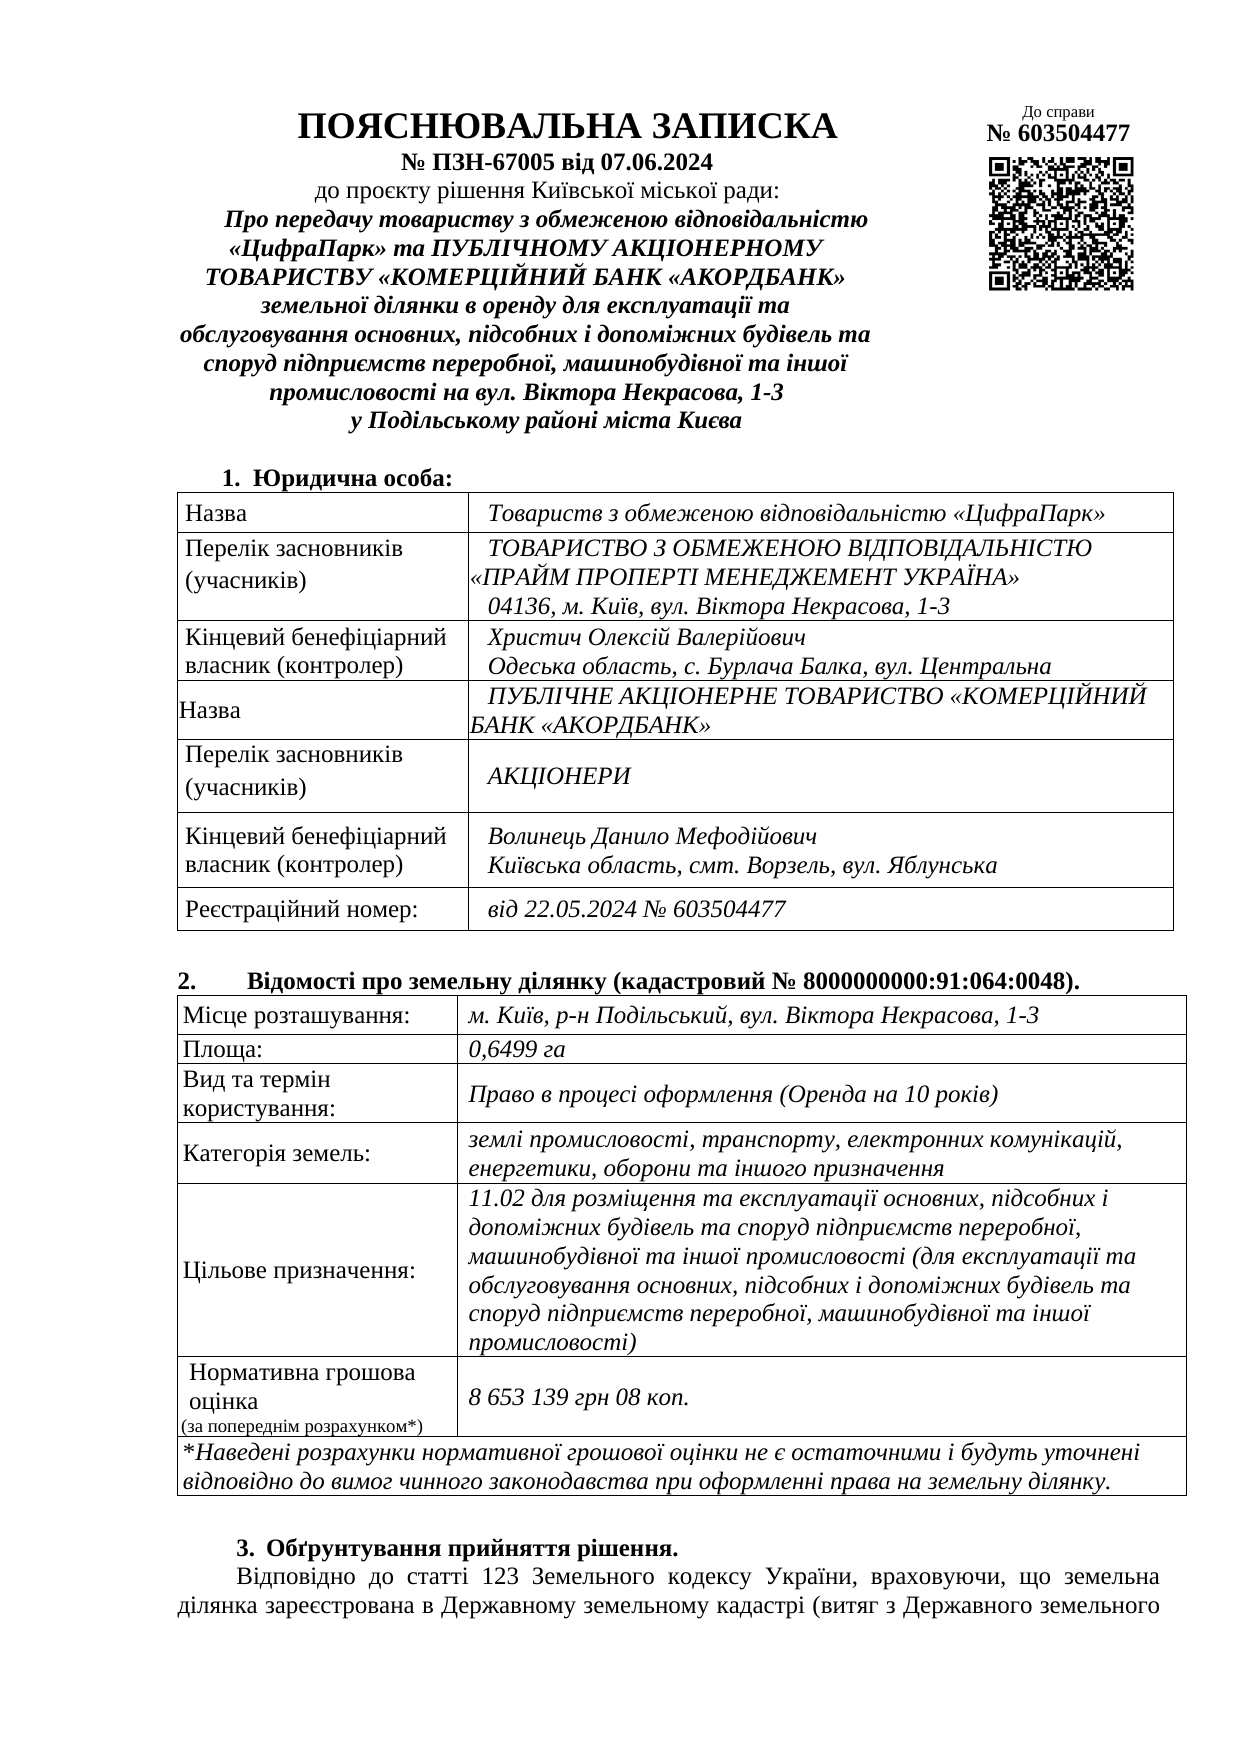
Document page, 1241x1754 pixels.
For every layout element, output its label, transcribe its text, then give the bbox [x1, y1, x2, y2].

table_cell Волинець Данило Мефодійович Київська область, смт. Ворзель, вул. Яблунська [469, 813, 1173, 887]
table_cell Перелік засновників (учасників) [178, 740, 468, 812]
table_cell Перелік засновників (учасників) [178, 533, 468, 620]
table_cell Право в процесі оформлення (Оренда на 10 років) [458, 1064, 1186, 1122]
table_cell 8 653 139 грн 08 коп. [458, 1357, 1186, 1436]
list Юридична особа: [222, 463, 1161, 492]
table_header Товариств з обмеженою відповідальністю «ЦифраПарк» [469, 493, 1173, 532]
table_cell Реєстраційний номер: [178, 888, 468, 930]
table_cell Вид та термін користування: [178, 1064, 457, 1122]
table_cell Назва [178, 681, 468, 738]
text у Подільському районі міста Києва [177, 405, 876, 434]
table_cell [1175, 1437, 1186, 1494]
list Обґрунтування прийняття рішення. [177, 1533, 1161, 1561]
list Відомості про земельну ділянку (кадастровий № 8000000000:91:064:0048). [177, 968, 1161, 995]
table_cell Площа: [178, 1035, 457, 1063]
text до проєкту рішення Київської міської ради: [177, 175, 876, 204]
table_cell Кінцевий бенефіціарний власник (контролер) [178, 621, 468, 680]
table_cell 0,6499 га [458, 1035, 1186, 1063]
table_cell ТОВАРИСТВО З ОБМЕЖЕНОЮ ВІДПОВІДАЛЬНІСТЮ «ПРАЙМ ПРОПЕРТІ МЕНЕДЖЕМЕНТ УКРАЇНА» 04136, м. Київ, вул. Віктора Некрасова, 1-3 [469, 533, 1173, 620]
table_header м. Київ, р-н Подільський, вул. Віктора Некрасова, 1-3 [458, 996, 1186, 1033]
table_cell ПУБЛІЧНЕ АКЦІОНЕРНЕ ТОВАРИСТВО «КОМЕРЦІЙНИЙ БАНК «АКОРДБАНК» [469, 681, 1173, 738]
text Про передачу товариству з обмеженою відповідальністю «ЦифраПарк» та ПУБЛІЧНОМУ АКЦІОНЕРНОМУ ТОВАРИСТВУ «КОМЕРЦІЙНИЙ БАНК «АКОРДБАНК» земельної ділянки в оренду для експлуатації та обслуговування основних, підсобних і допоміжних будівель та споруд підприємств переробної, машинобудівної та іншої промисловості на вул. Віктора Некрасова, 1-3 [177, 204, 876, 405]
table_cell 11.02 для розміщення та експлуатації основних, підсобних і допоміжних будівель та споруд підприємств переробної, машинобудівної та іншої промисловості (для експлуатації та обслуговування основних, підсобних і допоміжних будівель та споруд підприємств переробної, машинобудівної та іншої промисловості) [458, 1184, 1186, 1356]
table_cell Христич Олексій Валерійович Одеська область, с. Бурлача Балка, вул. Центральна [469, 621, 1173, 680]
table_cell Кінцевий бенефіціарний власник (контролер) [178, 813, 468, 887]
table_cell Категорія земель: [178, 1123, 457, 1182]
text № ПЗН-67005 від 07.06.2024 [315, 147, 758, 175]
table_cell Нормативна грошова оцінка (за попереднім розрахунком*) [178, 1357, 457, 1436]
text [177, 1561, 1161, 1619]
table_header Місце розташування: [178, 996, 457, 1033]
table_cell землі промисловості, транспорту, електронних комунікацій, енергетики, оборони та іншого призначення [458, 1123, 1186, 1182]
text ПОЯСНЮВАЛЬНА ЗАПИСКА [177, 103, 958, 147]
table_header Назва [178, 493, 468, 532]
table_cell АКЦІОНЕРИ [469, 740, 1173, 812]
table_cell від 22.05.2024 № 603504477 [469, 888, 1173, 930]
picture [977, 146, 1145, 301]
table_cell Цільове призначення: [178, 1184, 457, 1356]
